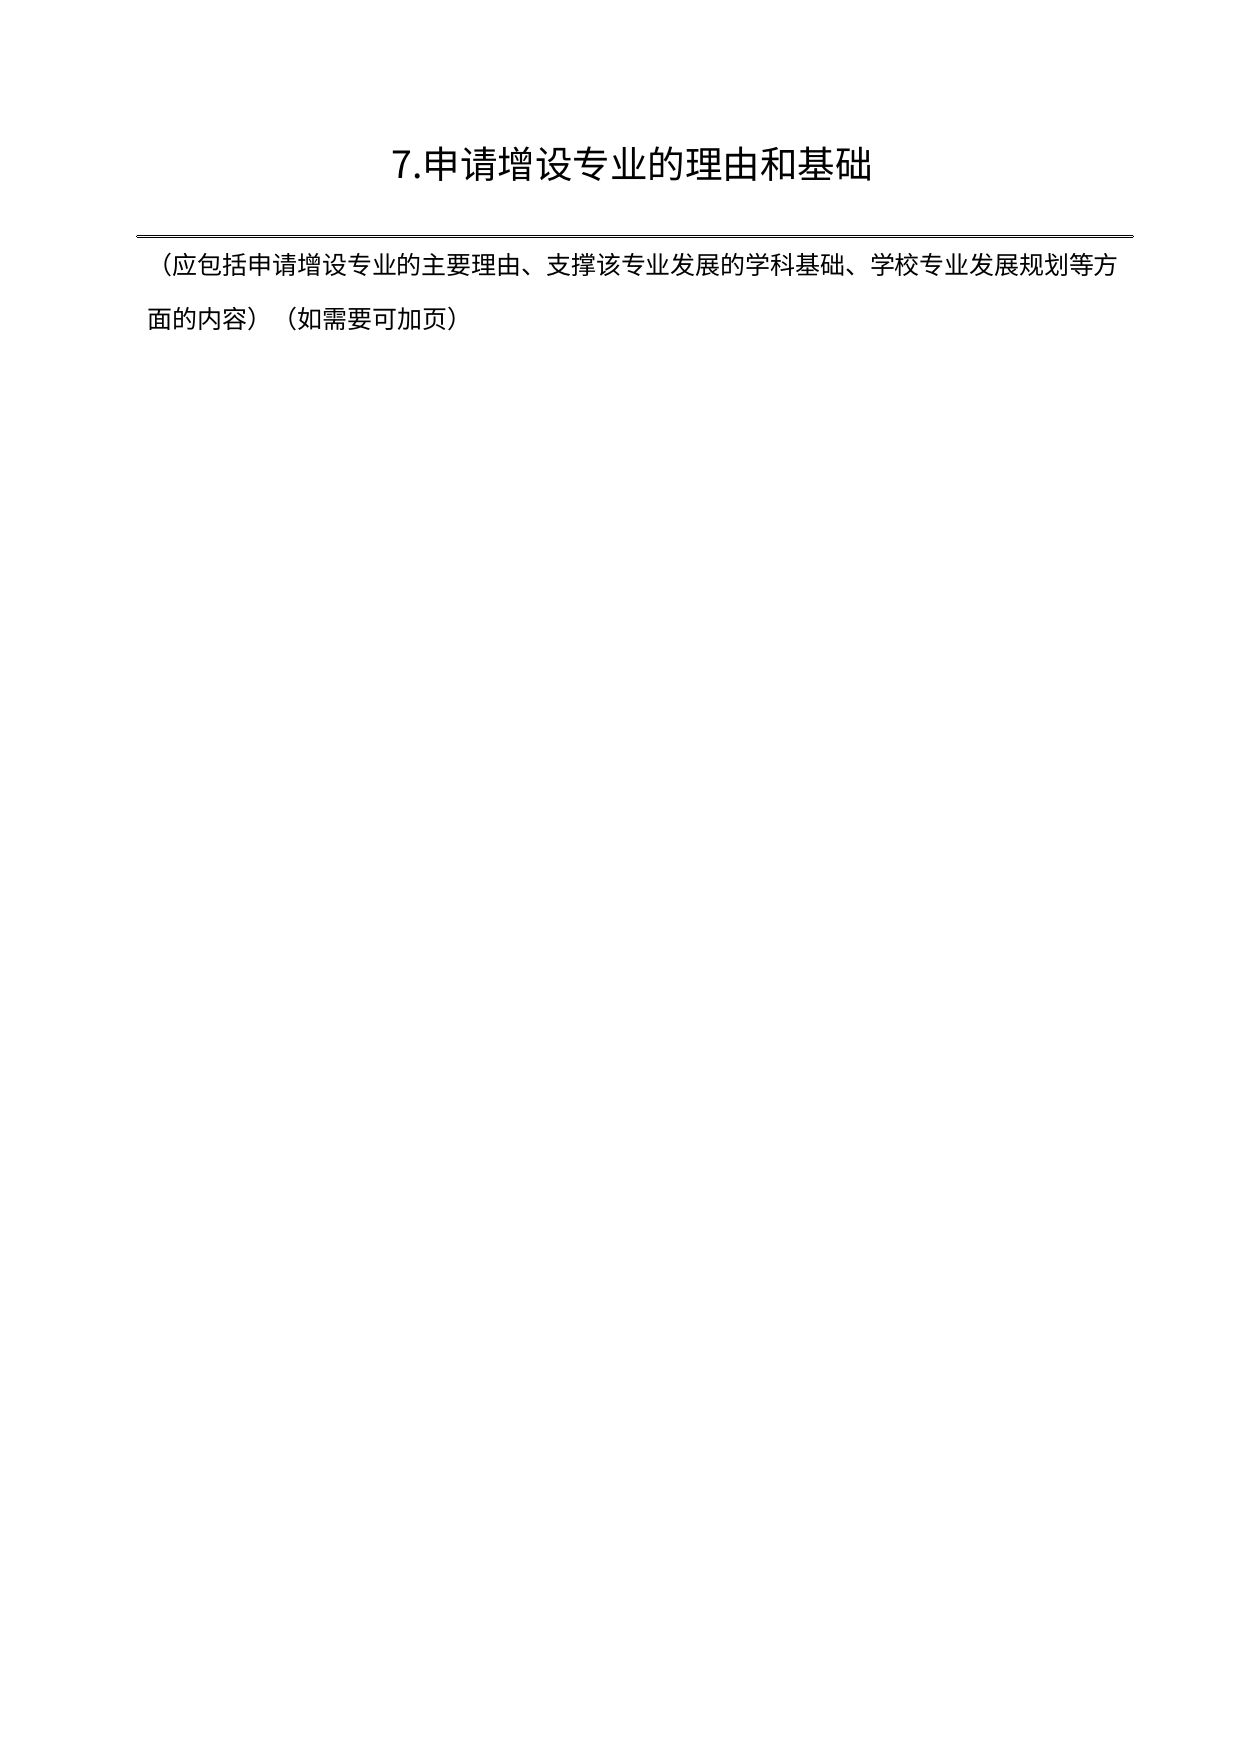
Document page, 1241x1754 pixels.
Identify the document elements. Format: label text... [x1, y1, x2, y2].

text （应包括申请增设专业的主要理由、支撑该专业发展的学科基础、学校专业发展规划等方面的内容）（如需要可加页） [148, 245, 1123, 336]
